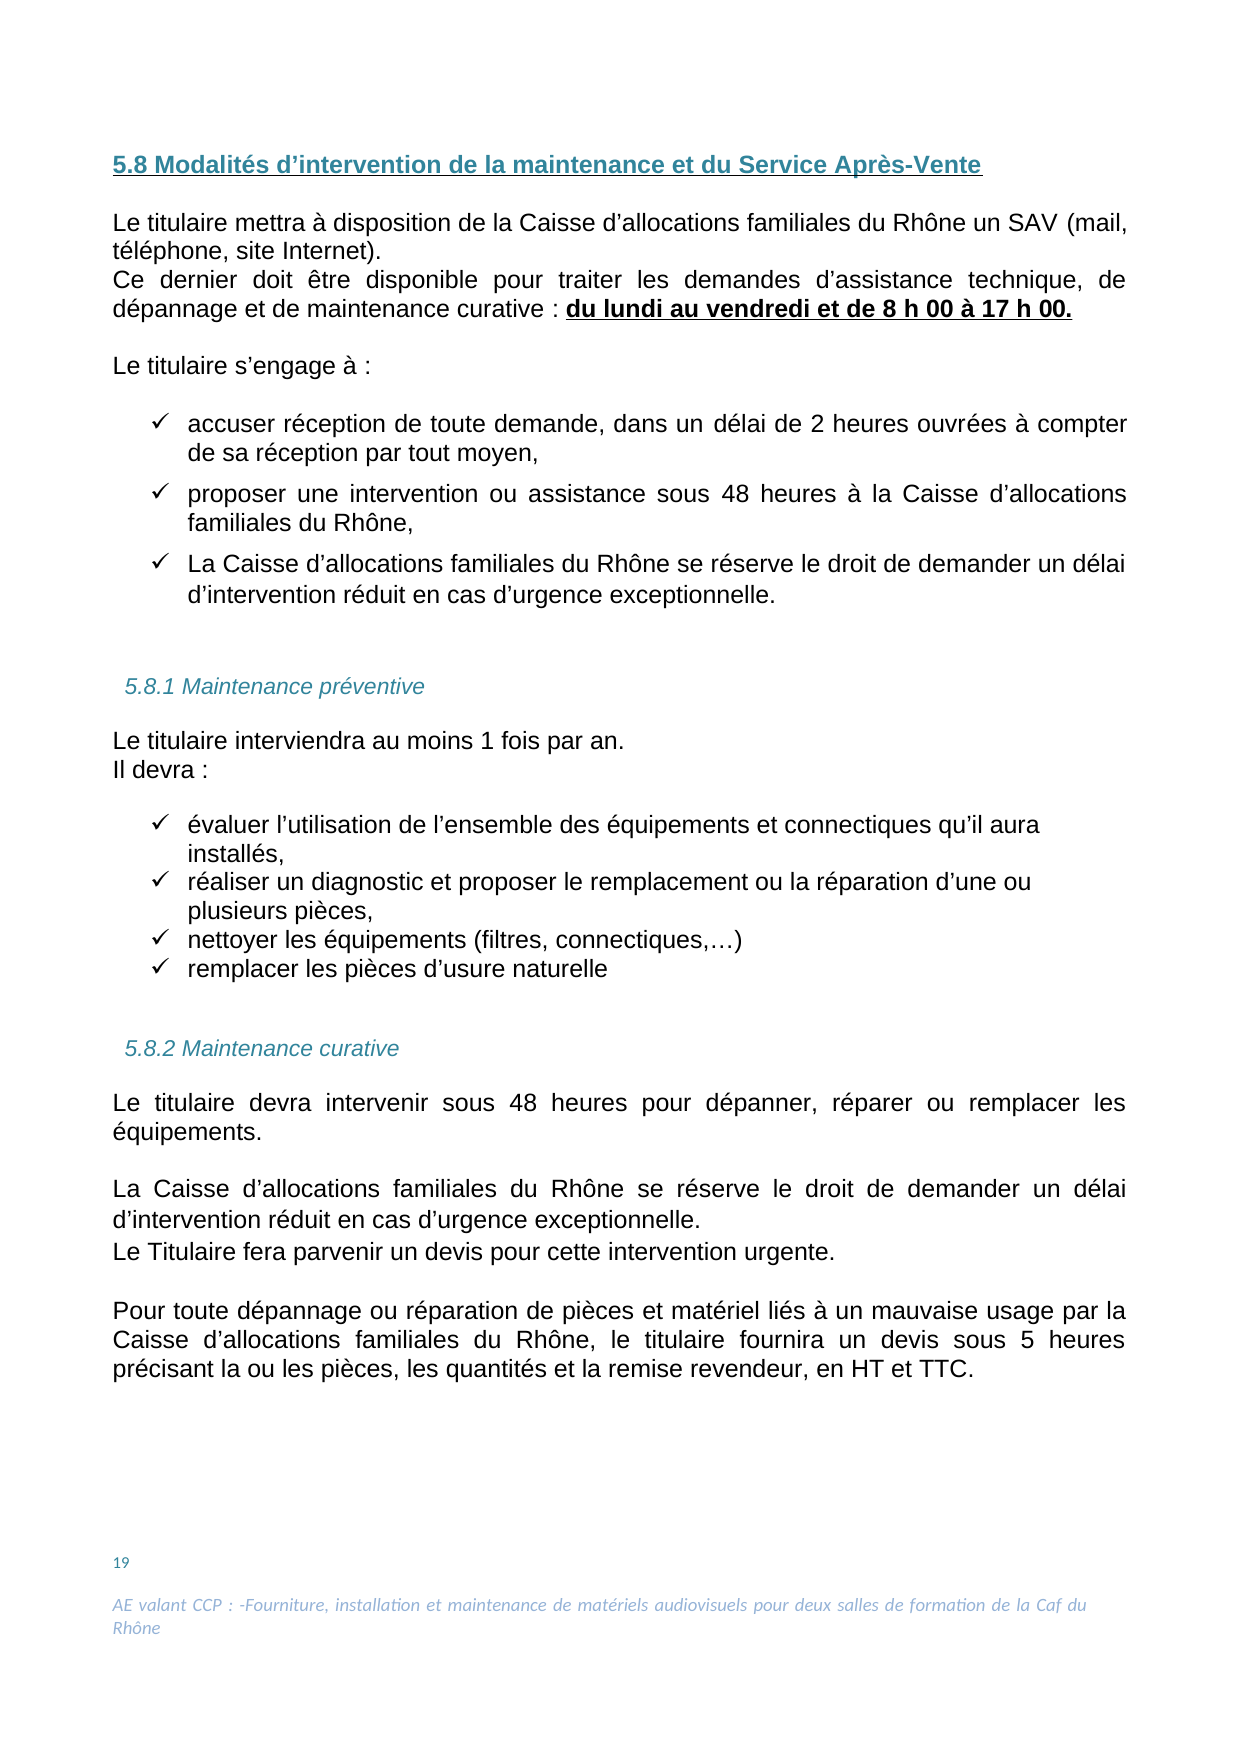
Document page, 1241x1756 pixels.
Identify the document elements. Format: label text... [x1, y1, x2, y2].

list accuser réception de toute demande, dans un délai de 2 heures ouvrées à compter de sa réception par tout moyen, [150, 409, 1128, 466]
list remplacer les pièces d’usure naturelle [150, 954, 1128, 983]
text Le titulaire mettra à disposition de la Caisse d’allocations familiales du Rhône un SAV (mail, téléphone, site Internet). [112, 207, 1128, 265]
subtitle 5.8.1 Maintenance préventive [124, 673, 1128, 699]
text Il devra : [112, 755, 1128, 783]
list nettoyer les équipements (filtres, connectiques,…) [150, 925, 1128, 954]
text La Caisse d’allocations familiales du Rhône se réserve le droit de demander un délai d’intervention réduit en cas d’urgence exceptionnelle. [112, 1174, 1128, 1234]
text Pour toute dépannage ou réparation de pièces et matériel liés à un mauvaise usage par la Caisse d’allocations familiales du Rhône, le titulaire fournira un devis sous 5 heures précisant la ou les pièces, les quantités et la remise revendeur, en HT et TTC. [112, 1296, 1128, 1382]
subtitle 5.8.2 Maintenance curative [124, 1035, 1128, 1062]
text Le titulaire s’engage à : [112, 351, 1128, 380]
text Ce dernier doit être disponible pour traiter les demandes d’assistance technique, de dépannage et de maintenance curative : du lundi au vendredi et de 8 h 00 à 17 h 00. [112, 265, 1128, 322]
list La Caisse d’allocations familiales du Rhône se réserve le droit de demander un délai d’intervention réduit en cas d’urgence exceptionnelle. [150, 549, 1128, 609]
list évaluer l’utilisation de l’ensemble des équipements et connectiques qu’il aura installés, [150, 810, 1128, 867]
list réaliser un diagnostic et proposer le remplacement ou la réparation d’une ou plusieurs pièces, [150, 867, 1128, 925]
text Le titulaire devra intervenir sous 48 heures pour dépanner, réparer ou remplacer les équipements. [112, 1088, 1128, 1146]
list proposer une intervention ou assistance sous 48 heures à la Caisse d’allocations familiales du Rhône, [150, 479, 1128, 536]
text Le titulaire interviendra au moins 1 fois par an. [112, 726, 1128, 755]
subtitle 5.8 Modalités d’intervention de la maintenance et du Service Après-Vente [112, 150, 1128, 179]
text Le Titulaire fera parvenir un devis pour cette intervention urgente. [112, 1236, 1128, 1265]
